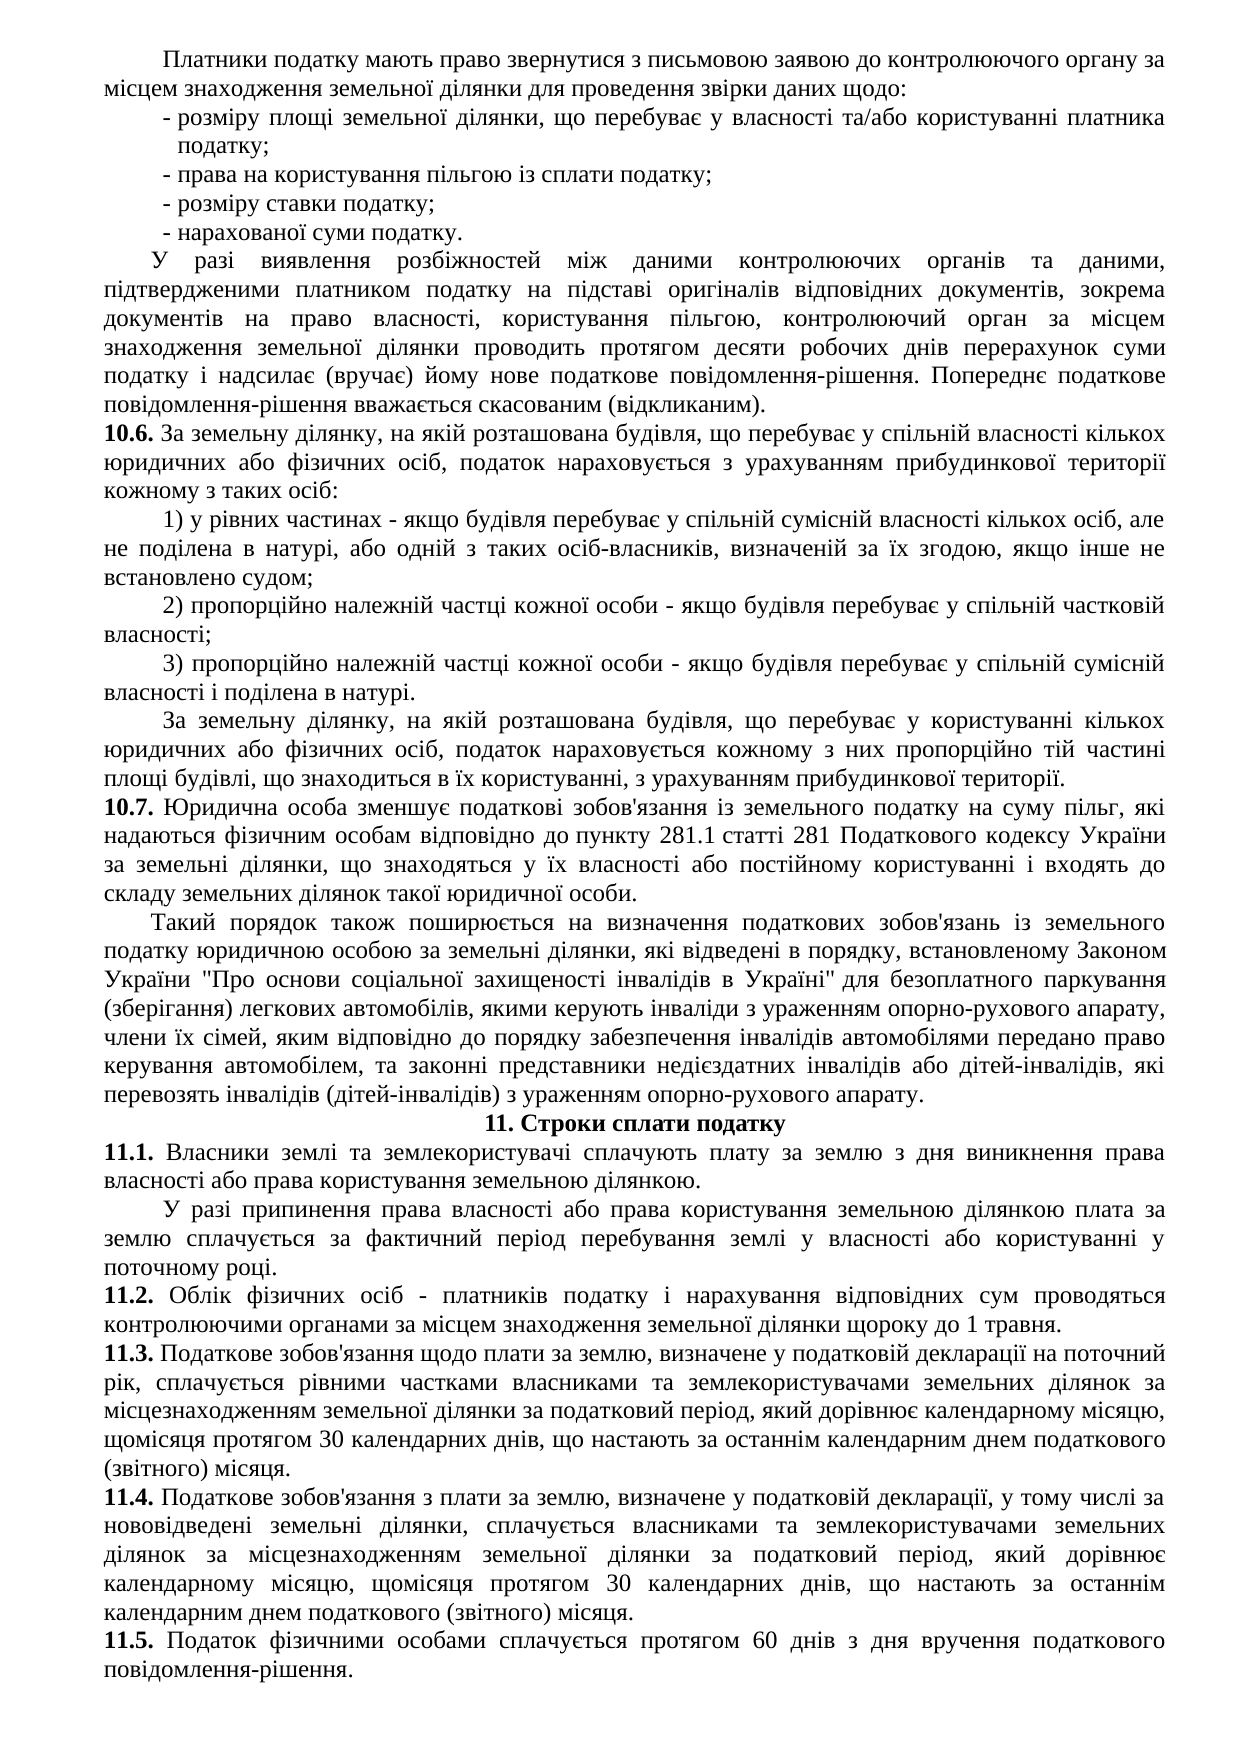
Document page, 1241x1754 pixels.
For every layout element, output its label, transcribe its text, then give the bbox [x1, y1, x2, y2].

text 11. Строки сплати податку [103, 1108, 1167, 1137]
text 1) у рівних частинах - якщо будівля перебуває у спільній сумісній власності кількох осіб, але не поділена в натурі, або одній з таких осіб-власників, визначеній за їх згодою, якщо інше не встановлено судом; [103, 504, 1167, 591]
list розміру ставки податку; [162, 188, 1167, 217]
text 3) пропорційно належній частці кожної особи - якщо будівля перебуває у спільній сумісній власності і поділена в натурі. [103, 648, 1167, 706]
text 11.5. Податок фізичними особами сплачується протягом 60 днів з дня вручення податкового повідомлення-рішення. [103, 1626, 1167, 1683]
text Такий порядок також поширюється на визначення податкових зобов'язань із земельного податку юридичною особою за земельні ділянки, які відведені в порядку, встановленому Законом України "Про основи соціальної захищеності інвалідів в Україні" для безоплатного паркування (зберігання) легкових автомобілів, якими керують інваліди з ураженням опорно-рухового апарату, члени їх сімей, яким відповідно до порядку забезпечення інвалідів автомобілями передано право керування автомобілем, та законні представники недієздатних інвалідів або дітей-інвалідів, які перевозять інвалідів (дітей-інвалідів) з ураженням опорно-рухового апарату. [103, 907, 1167, 1108]
text За земельну ділянку, на якій розташована будівля, що перебуває у користуванні кількох юридичних або фізичних осіб, податок нараховується кожному з них пропорційно тій частині площі будівлі, що знаходиться в їх користуванні, з урахуванням прибудинкової території. [103, 706, 1167, 792]
text 11.4. Податкове зобов'язання з плати за землю, визначене у податковій декларації, у тому числі за нововідведені земельні ділянки, сплачується власниками та землекористувачами земельних ділянок за місцезнаходженням земельної ділянки за податковий період, який дорівнює календарному місяцю, щомісяця протягом 30 календарних днів, що настають за останнім календарним днем податкового (звітного) місяця. [103, 1482, 1167, 1626]
text 11.1. Власники землі та землекористувачі сплачують плату за землю з дня виникнення права власності або права користування земельною ділянкою. [103, 1137, 1167, 1194]
text 11.3. Податкове зобов'язання щодо плати за землю, визначене у податковій декларації на поточний рік, сплачується рівними частками власниками та землекористувачами земельних ділянок за місцезнаходженням земельної ділянки за податковий період, який дорівнює календарному місяцю, щомісяця протягом 30 календарних днів, що настають за останнім календарним днем податкового (звітного) місяця. [103, 1338, 1167, 1482]
text У разі виявлення розбіжностей між даними контролюючих органів та даними, підтвердженими платником податку на підставі оригіналів відповідних документів, зокрема документів на право власності, користування пільгою, контролюючий орган за місцем знаходження земельної ділянки проводить протягом десяти робочих днів перерахунок суми податку і надсилає (вручає) йому нове податкове повідомлення-рішення. Попереднє податкове повідомлення-рішення вважається скасованим (відкликаним). [103, 246, 1167, 418]
list розміру площі земельної ділянки, що перебуває у власності та/або користуванні платника податку; [162, 102, 1167, 159]
text 2) пропорційно належній частці кожної особи - якщо будівля перебуває у спільній частковій власності; [103, 591, 1167, 648]
text У разі припинення права власності або права користування земельною ділянкою плата за землю сплачується за фактичний період перебування землі у власності або користуванні у поточному році. [103, 1194, 1167, 1281]
text 10.7. Юридична особа зменшує податкові зобов'язання із земельного податку на суму пільг, які надаються фізичним особам відповідно до пункту 281.1 статті 281 Податкового кодексу України за земельні ділянки, що знаходяться у їх власності або постійному користуванні і входять до складу земельних ділянок такої юридичної особи. [103, 792, 1167, 907]
list права на користування пільгою із сплати податку; [162, 159, 1167, 188]
list нарахованої суми податку. [162, 217, 1167, 246]
text Платники податку мають право звернутися з письмовою заявою до контролюючого органу за місцем знаходження земельної ділянки для проведення звірки даних щодо: [103, 44, 1167, 102]
text 11.2. Облік фізичних осіб - платників податку і нарахування відповідних сум проводяться контролюючими органами за місцем знаходження земельної ділянки щороку до 1 травня. [103, 1281, 1167, 1338]
text 10.6. За земельну ділянку, на якій розташована будівля, що перебуває у спільній власності кількох юридичних або фізичних осіб, податок нараховується з урахуванням прибудинкової території кожному з таких осіб: [103, 418, 1167, 504]
